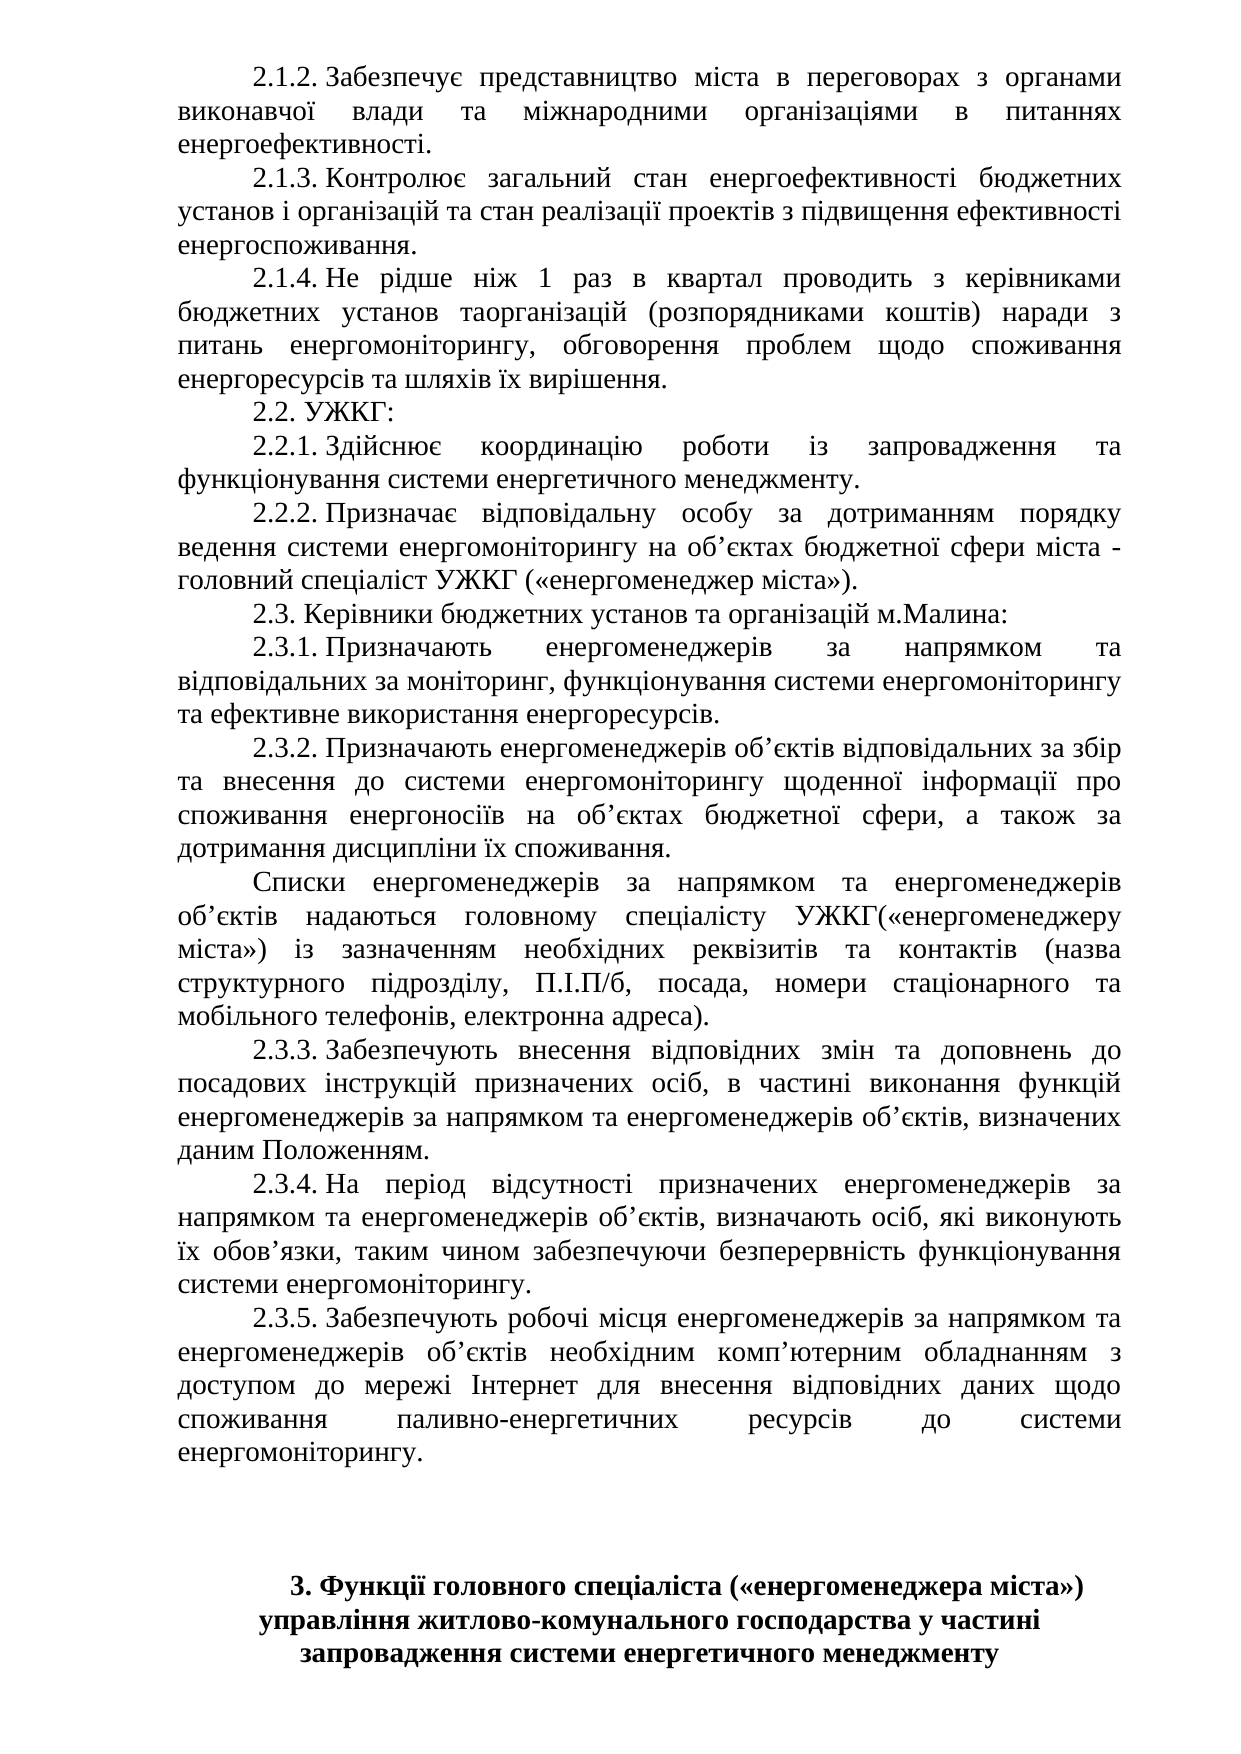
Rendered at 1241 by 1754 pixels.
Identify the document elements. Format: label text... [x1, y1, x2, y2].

text Списки енергоменеджерів за напрямком та енергоменеджерів об’єктів надаються головному спеціалісту УЖКГ(«енергоменеджеру міста») із зазначенням необхідних реквізитів та контактів (назва структурного підрозділу, П.І.П/б, посада, номери стаціонарного та мобільного телефонів, електронна адреса). [177, 864, 1122, 1032]
text 2.2.1. Здійснює координацію роботи із запровадження та функціонування системи енергетичного менеджменту. [177, 428, 1122, 495]
text 2.2. УЖКГ: [177, 394, 1122, 428]
text 2.3.2. Призначають енергоменеджерів об’єктів відповідальних за збір та внесення до системи енергомоніторингу щоденної інформації про споживання енергоносіїв на об’єктах бюджетної сфери, а також за дотримання дисципліни їх споживання. [177, 730, 1122, 864]
text 2.1.4. Не рідше ніж 1 раз в квартал проводить з керівниками бюджетних установ таорганізацій (розпорядниками коштів) наради з питань енергомоніторингу, обговорення проблем щодо споживання енергоресурсів та шляхів їх вирішення. [177, 260, 1122, 394]
text 2.2.2. Призначає відповідальну особу за дотриманням порядку ведення системи енергомоніторингу на об’єктах бюджетної сфери міста - головний спеціаліст УЖКГ («енергоменеджер міста»). [177, 495, 1122, 596]
text 2.3.1. Призначають енергоменеджерів за напрямком та відповідальних за моніторинг, функціонування системи енергомоніторингу та ефективне використання енергоресурсів. [177, 629, 1122, 730]
text 3. Функції головного спеціаліста («енергоменеджера міста») управління житлово-комунального господарства у частині запровадження системи енергетичного менеджменту [177, 1568, 1122, 1669]
text 2.3.4. На період відсутності призначених енергоменеджерів за напрямком та енергоменеджерів об’єктів, визначають осіб, які виконують їх обов’язки, таким чином забезпечуючи безперервність функціонування системи енергомоніторингу. [177, 1166, 1122, 1300]
text 2.1.2. Забезпечує представництво міста в переговорах з органами виконавчої влади та міжнародними організаціями в питаннях енергоефективності. [177, 59, 1122, 160]
text 2.3.3. Забезпечують внесення відповідних змін та доповнень до посадових інструкцій призначених осіб, в частині виконання функцій енергоменеджерів за напрямком та енергоменеджерів об’єктів, визначених даним Положенням. [177, 1032, 1122, 1166]
text 2.1.3. Контролює загальний стан енергоефективності бюджетних установ і організацій та стан реалізації проектів з підвищення ефективності енергоспоживання. [177, 160, 1122, 260]
text 2.3. Керівники бюджетних установ та організацій м.Малина: [177, 596, 1122, 629]
text 2.3.5. Забезпечують робочі місця енергоменеджерів за напрямком та енергоменеджерів об’єктів необхідним комп’ютерним обладнанням з доступом до мережі Інтернет для внесення відповідних даних щодо споживання паливно-енергетичних ресурсів до системи енергомоніторингу. [177, 1300, 1122, 1468]
